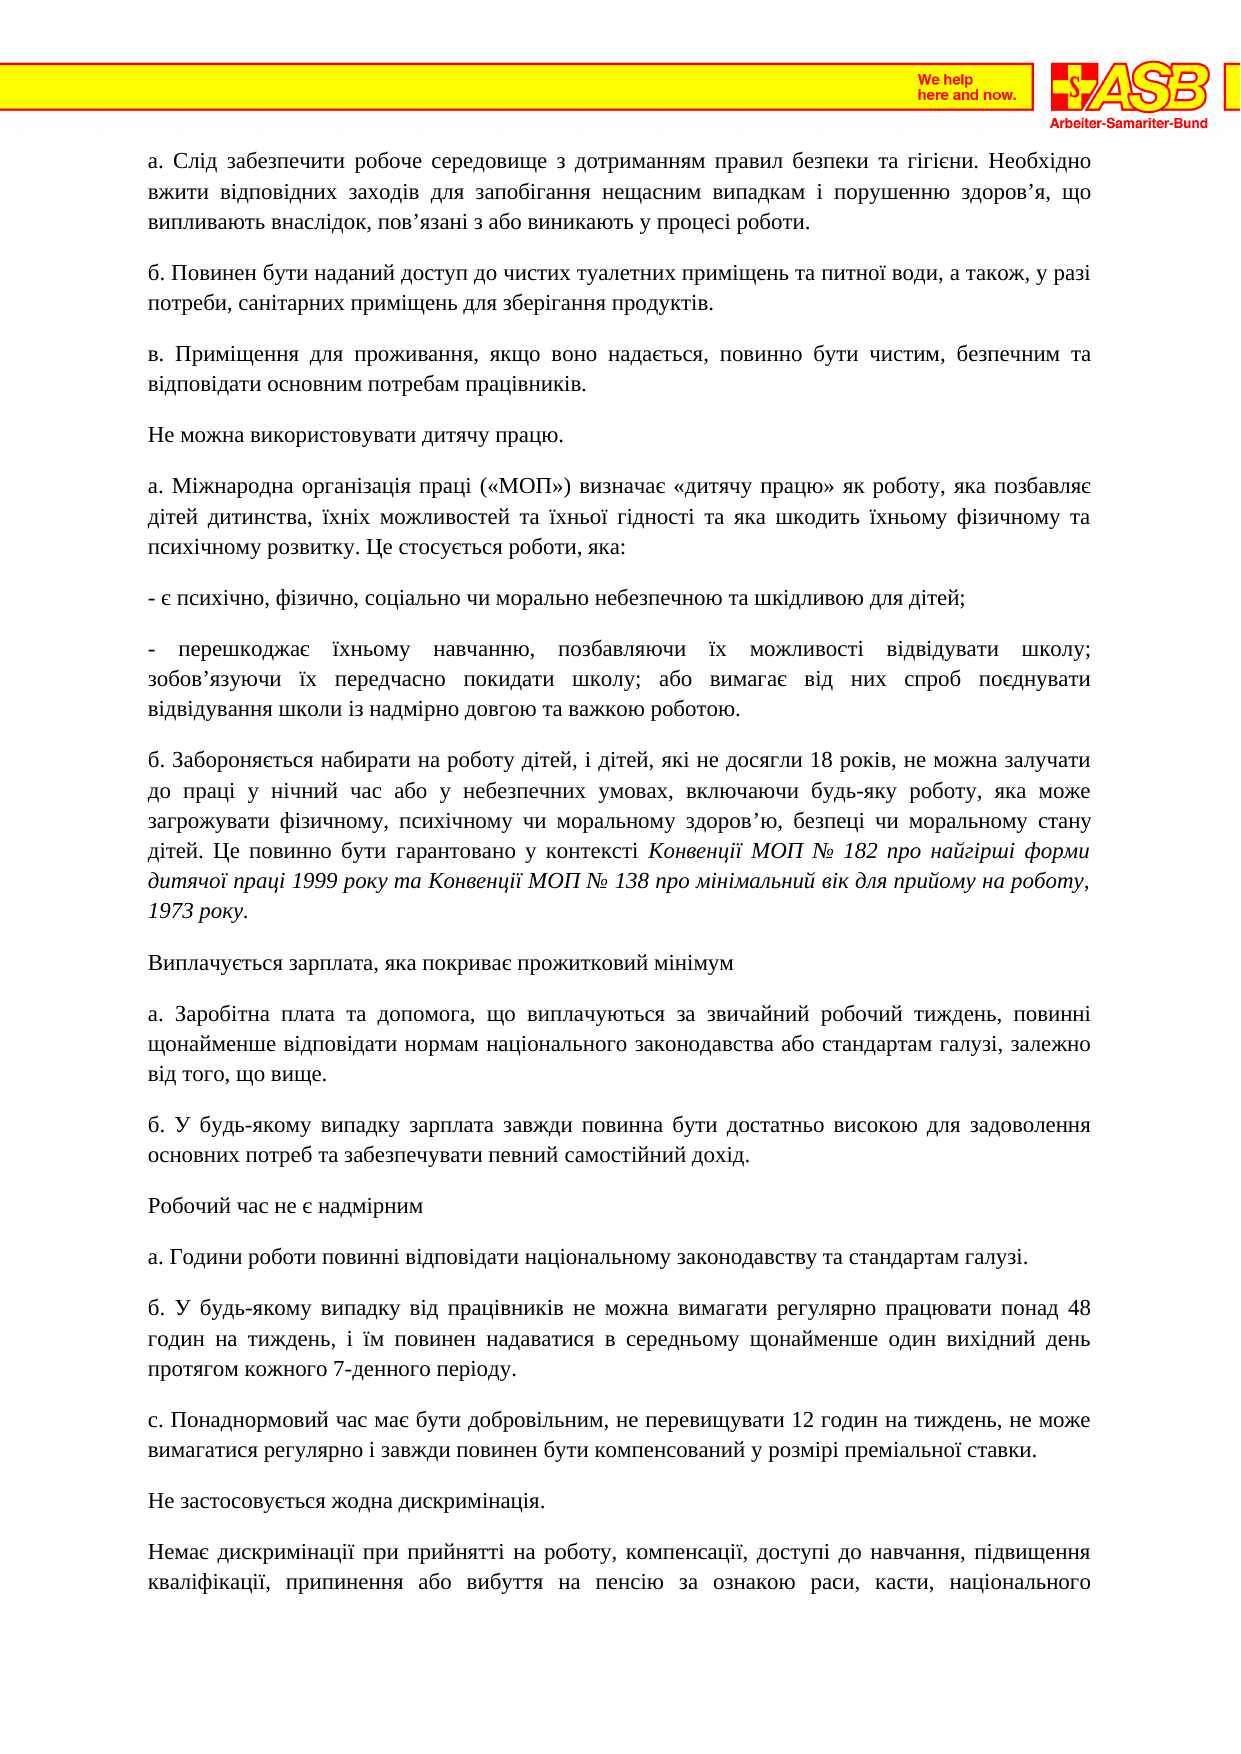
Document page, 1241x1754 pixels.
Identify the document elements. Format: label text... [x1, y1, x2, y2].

picture [0, 53, 1241, 133]
text б. Забороняється набирати на роботу дітей, і дітей, які не досягли 18 років, не можна залучати до праці у нічний час або у небезпечних умовах, включаючи будь-яку роботу, яка може загрожувати фізичному, психічному чи моральному здоров’ю, безпеці чи моральному стану дітей. Це повинно бути гарантовано у контексті Конвенції МОП № 182 про найгірші форми дитячої праці 1999 року та Конвенції МОП № 138 про мінімальний вік для прийому на роботу, 1973 року. [148, 747, 1093, 924]
text Виплачується зарплата, яка покриває прожитковий мінімум [148, 949, 1093, 975]
text а. Слід забезпечити робоче середовище з дотриманням правил безпеки та гігієни. Необхідно вжити відповідних заходів для запобігання нещасним випадкам і порушенню здоров’я, що випливають внаслідок, пов’язані з або виникають у процесі роботи. [148, 148, 1093, 234]
text в. Приміщення для проживання, якщо воно надається, повинно бути чистим, безпечним та відповідати основним потребам працівників. [148, 340, 1093, 397]
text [148, 1538, 1093, 1595]
text а. Заробітна плата та допомога, що виплачуються за звичайний робочий тиждень, повинні щонайменше відповідати нормам національного законодавства або стандартам галузі, залежно від того, що вище. [148, 1000, 1093, 1086]
text c. Понаднормовий час має бути добровільним, не перевищувати 12 годин на тиждень, не може вимагатися регулярно і завжди повинен бути компенсований у розмірі преміальної ставки. [148, 1406, 1093, 1462]
text б. У будь-якому випадку від працівників не можна вимагати регулярно працювати понад 48 годин на тиждень, і їм повинен надаватися в середньому щонайменше один вихідний день протягом кожного 7-денного періоду. [148, 1294, 1093, 1381]
text - перешкоджає їхньому навчанню, позбавляючи їх можливості відвідувати школу; зобов’язуючи їх передчасно покидати школу; або вимагає від них спроб поєднувати відвідування школи із надмірно довгою та важкою роботою. [148, 635, 1093, 722]
text Робочий час не є надмірним [148, 1192, 1093, 1219]
text а. Міжнародна організація праці («МОП») визначає «дитячу працю» як роботу, яка позбавляє дітей дитинства, їхніх можливостей та їхньої гідності та яка шкодить їхньому фізичному та психічному розвитку. Це стосується роботи, яка: [148, 473, 1093, 559]
text Не можна використовувати дитячу працю. [148, 422, 1093, 448]
text Не застосовується жодна дискримінація. [148, 1487, 1093, 1513]
text а. Години роботи повинні відповідати національному законодавству та стандартам галузі. [148, 1243, 1093, 1270]
text - є психічно, фізично, соціально чи морально небезпечною та шкідливою для дітей; [148, 584, 1093, 610]
text б. У будь-якому випадку зарплата завжди повинна бути достатньо високою для задоволення основних потреб та забезпечувати певний самостійний дохід. [148, 1111, 1093, 1168]
text б. Повинен бути наданий доступ до чистих туалетних приміщень та питної води, а також, у разі потреби, санітарних приміщень для зберігання продуктів. [148, 259, 1093, 316]
